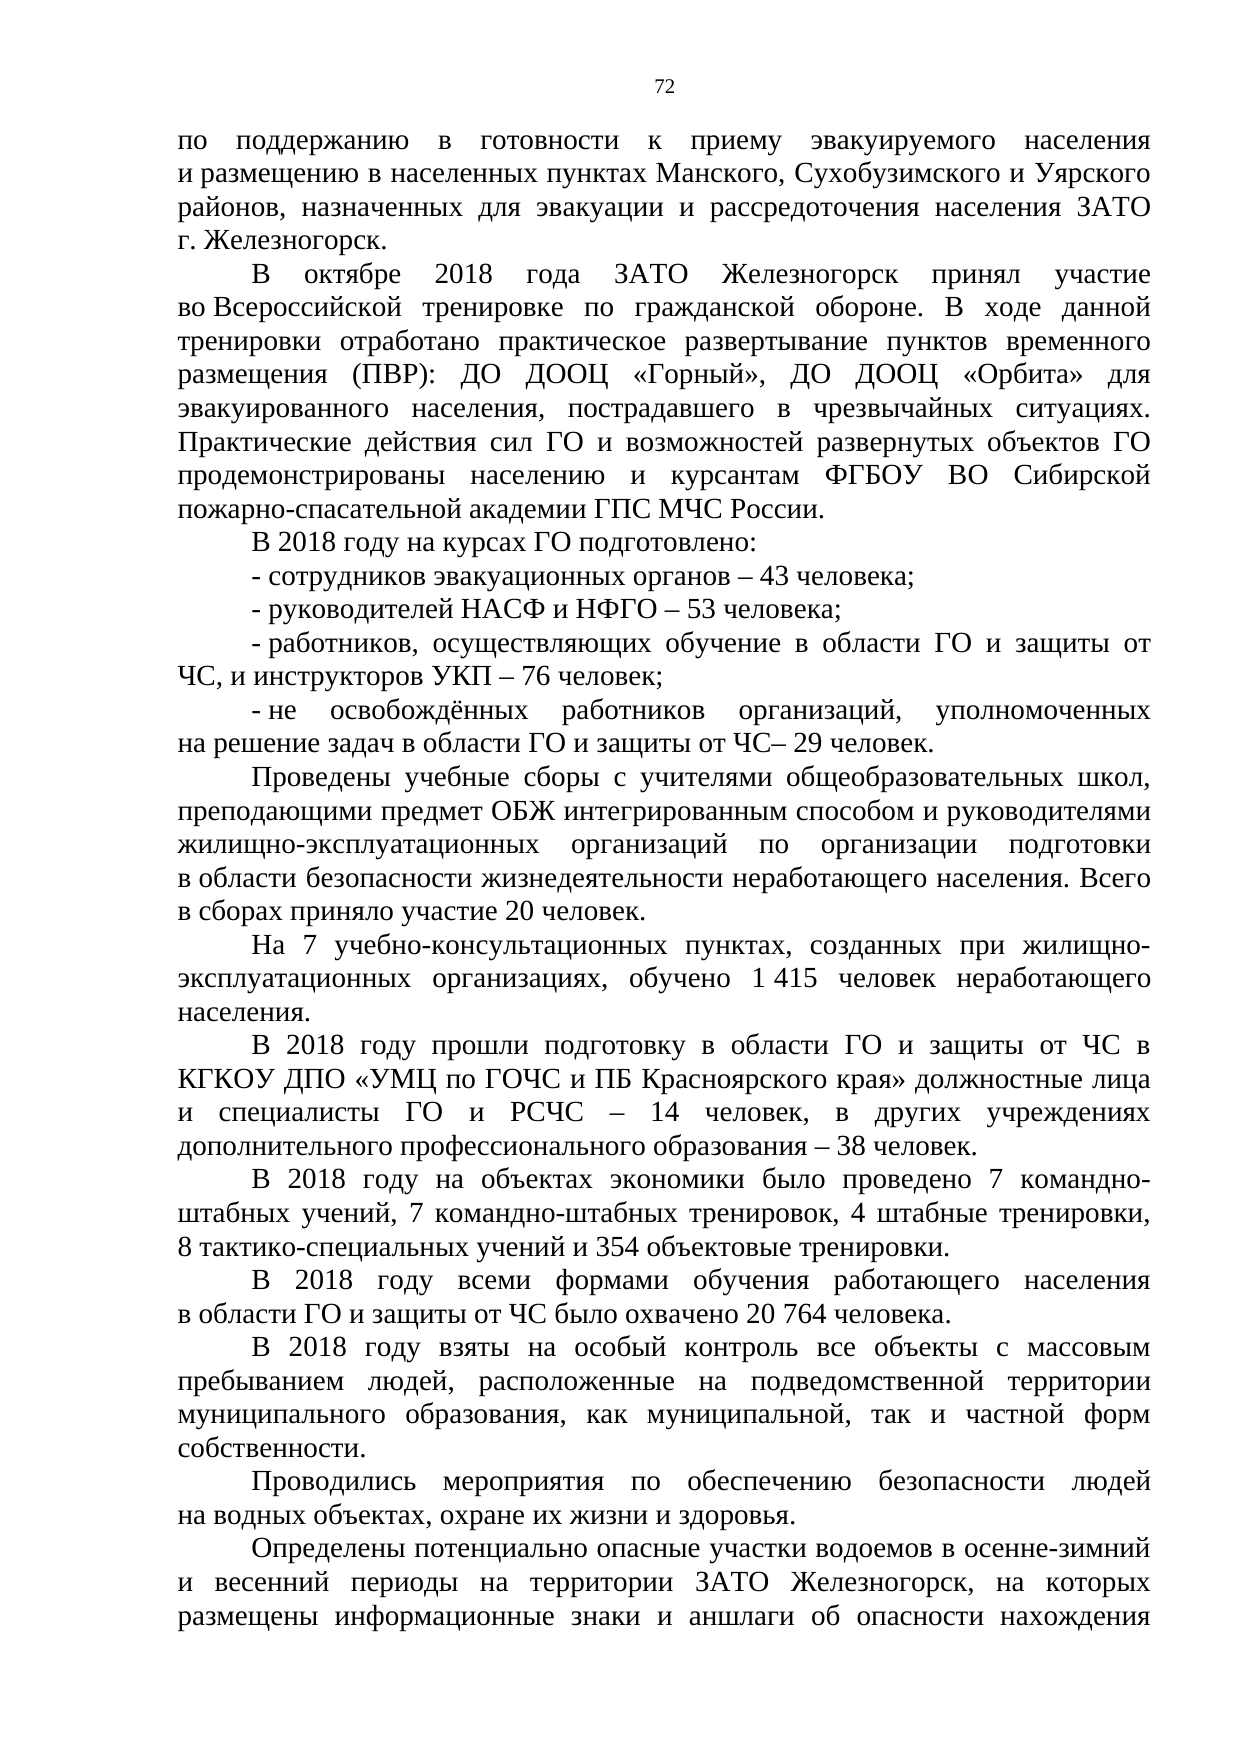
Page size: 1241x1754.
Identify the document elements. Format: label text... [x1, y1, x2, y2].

text - руководителей НАСФ и НФГО – 53 человека; [177, 591, 1152, 625]
text В 2018 году взяты на особый контроль все объекты с массовым пребыванием людей, расположенные на подведомственной территории муниципального образования, как муниципальной, так и частной форм собственности. [177, 1329, 1152, 1463]
text В 2018 году всеми формами обучения работающего населения в области ГО и защиты от ЧС было охвачено 20 764 человека. [177, 1262, 1152, 1329]
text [177, 122, 1152, 256]
text На 7 учебно-консультационных пунктах, созданных при жилищно-эксплуатационных организациях, обучено 1 415 человек неработающего населения. [177, 927, 1152, 1027]
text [177, 1531, 1152, 1631]
text - сотрудников эвакуационных органов – 43 человека; [177, 558, 1152, 591]
text В 2018 году на объектах экономики было проведено 7 командно-штабных учений, 7 командно-штабных тренировок, 4 штабные тренировки, 8 тактико-специальных учений и 354 объектовые тренировки. [177, 1162, 1152, 1262]
text В 2018 году на курсах ГО подготовлено: [177, 524, 1152, 558]
text - не освобождённых работников организаций, уполномоченных на решение задач в области ГО и защиты от ЧС– 29 человек. [177, 692, 1152, 759]
text - работников, осуществляющих обучение в области ГО и защиты от ЧС, и инструкторов УКП – 76 человек; [177, 625, 1152, 692]
text В 2018 году прошли подготовку в области ГО и защиты от ЧС в КГКОУ ДПО «УМЦ по ГОЧС и ПБ Красноярского края» должностные лица и специалисты ГО и РСЧС – 14 человек, в других учреждениях дополнительного профессионального образования – 38 человек. [177, 1027, 1152, 1162]
text Проведены учебные сборы с учителями общеобразовательных школ, преподающими предмет ОБЖ интегрированным способом и руководителями жилищно-эксплуатационных организаций по организации подготовки в области безопасности жизнедеятельности неработающего населения. Всего в сборах приняло участие 20 человек. [177, 759, 1152, 927]
text Проводились мероприятия по обеспечению безопасности людей на водных объектах, охране их жизни и здоровья. [177, 1463, 1152, 1531]
text В октябре 2018 года ЗАТО Железногорск принял участие во Всероссийской тренировке по гражданской обороне. В ходе данной тренировки отработано практическое развертывание пунктов временного размещения (ПВР): ДО ДООЦ «Горный», ДО ДООЦ «Орбита» для эвакуированного населения, пострадавшего в чрезвычайных ситуациях. Практические действия сил ГО и возможностей развернутых объектов ГО продемонстрированы населению и курсантам ФГБОУ ВО Сибирской пожарно-спасательной академии ГПС МЧС России. [177, 256, 1152, 524]
